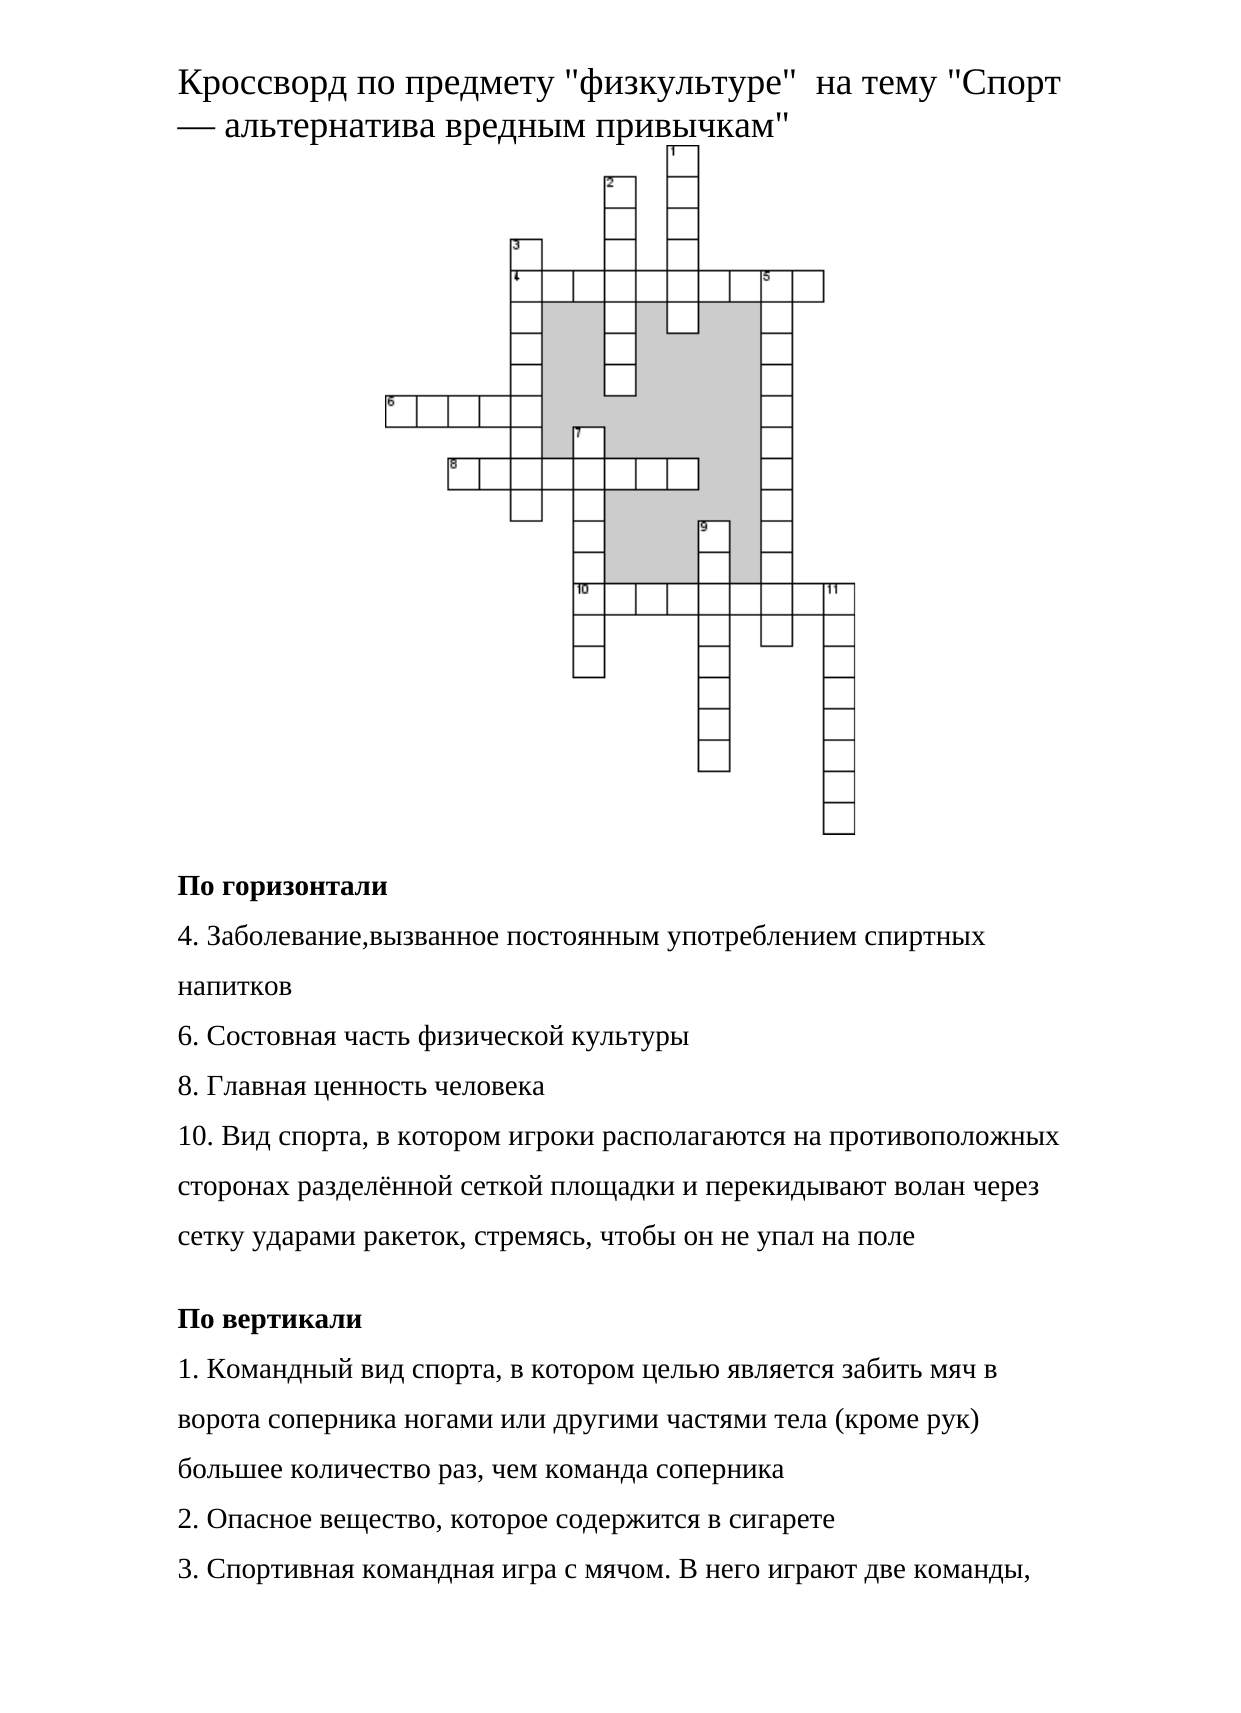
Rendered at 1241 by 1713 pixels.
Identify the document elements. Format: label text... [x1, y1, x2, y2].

text 6. Состовная часть физической культуры [177, 1001, 1063, 1051]
text 1. Командный вид спорта, в котором целью является забить мяч в ворота соперника ногами или другими частями тела (кроме рук) большее количество раз, чем команда соперника [177, 1335, 1063, 1485]
text По вертикали [177, 1301, 1063, 1335]
text 10. Вид спорта, в котором игроки располагаются на противоположных сторонах разделённой сеткой площадки и перекидывают волан через сетку ударами ракеток, стремясь, чтобы он не упал на поле [177, 1101, 1063, 1251]
text 2. Опасное вещество, которое содержится в сигарете [177, 1485, 1063, 1535]
text 4. Заболевание,вызванное постоянным употреблением спиртных напитков [177, 901, 1063, 1001]
text 8. Главная ценность человека [177, 1051, 1063, 1101]
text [177, 1535, 1063, 1585]
text Кроссворд по предмету "физкультуре" на тему "Спорт — альтернатива вредным привычкам" [177, 59, 1063, 145]
text По горизонтали [177, 868, 1063, 901]
picture [385, 145, 856, 835]
